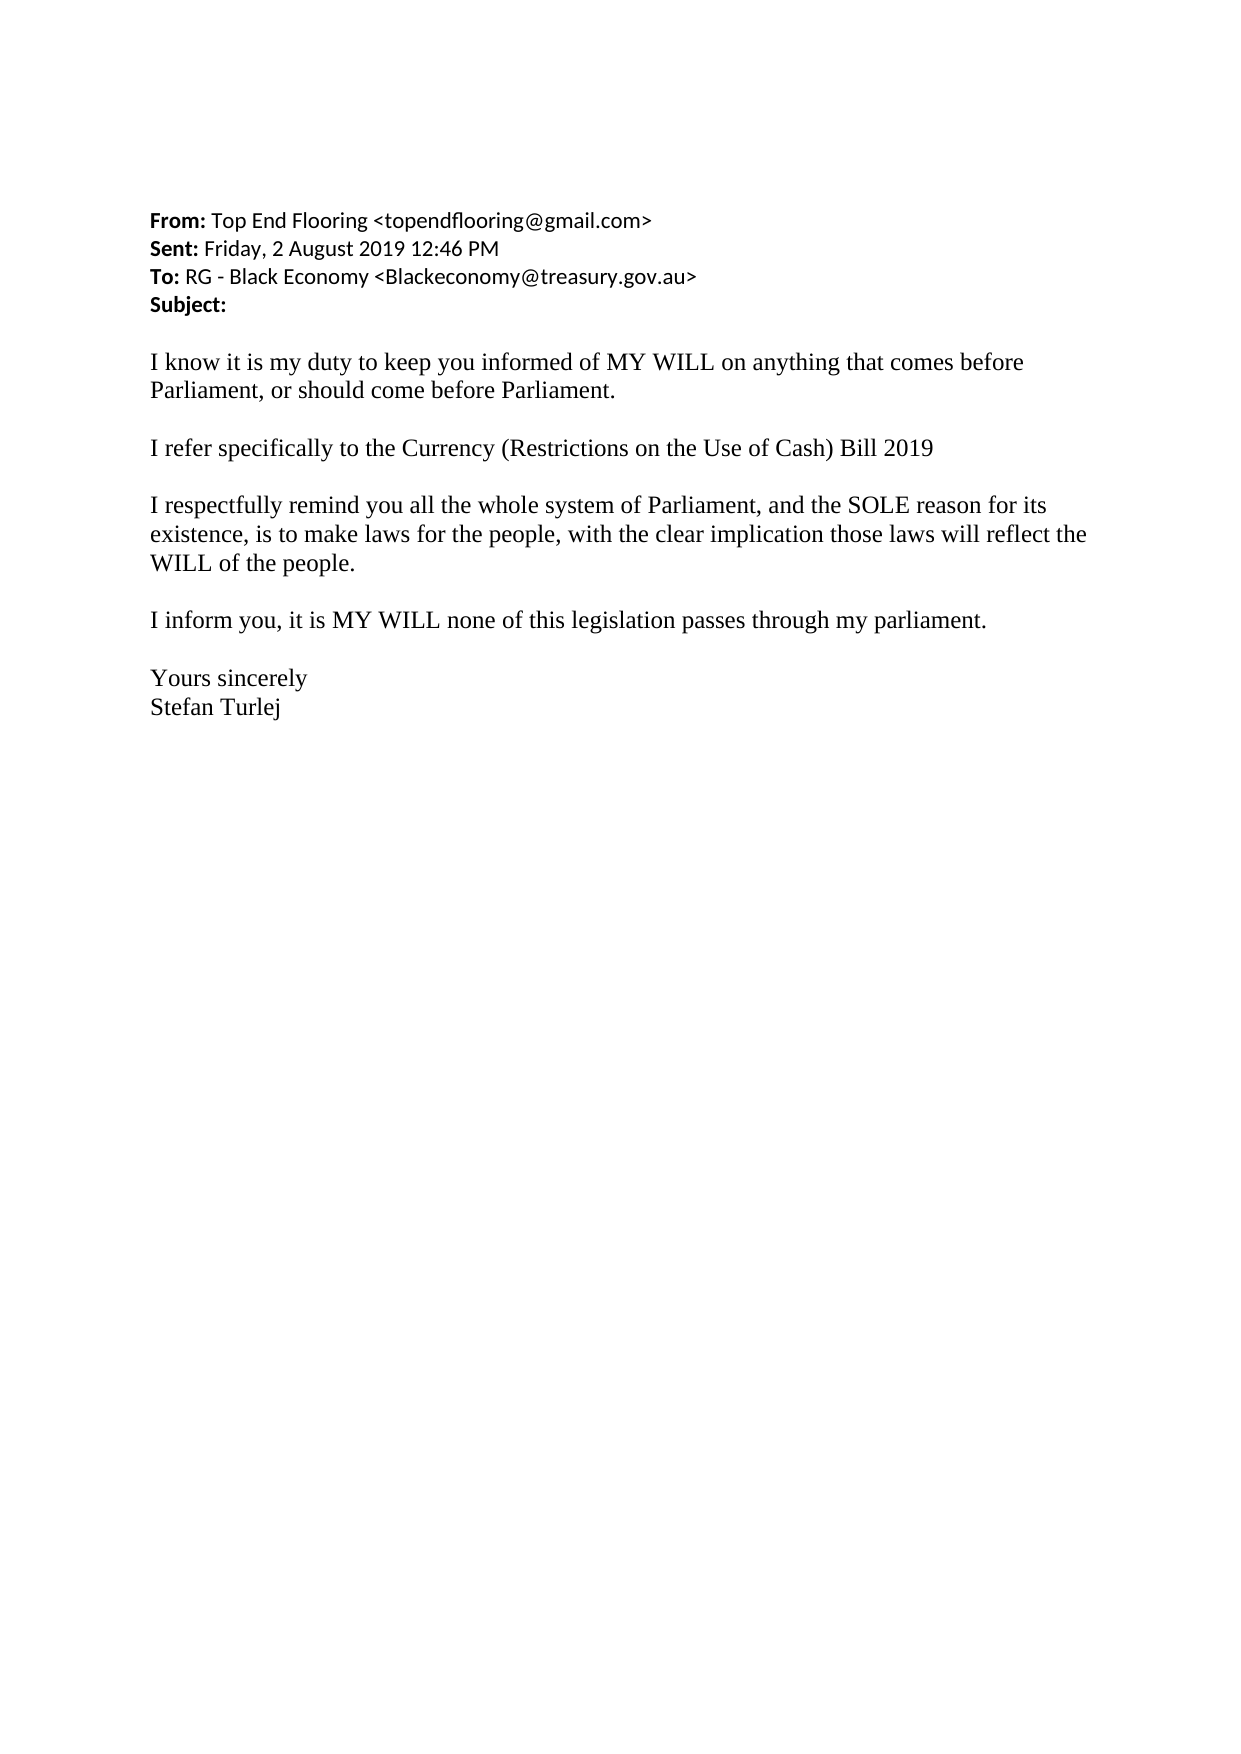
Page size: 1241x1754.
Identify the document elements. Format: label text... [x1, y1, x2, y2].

text Stefan Turlej [150, 692, 1090, 721]
text I know it is my duty to keep you informed of MY WILL on anything that comes before Parliament, or should come before Parliament. I refer specifically to the Currency (Restrictions on the Use of Cash) Bill 2019 I respectfully remind you all the whole system of Parliament, and the SOLE reason for its existence, is to make laws for the people, with the clear implication those laws will reflect the WILL of the people. I inform you, it is MY WILL none of this legislation passes through my parliament. Yours sincerely [150, 347, 1090, 692]
text From: Top End Flooring <topendflooring@gmail.com> Sent: Friday, 2 August 2019 12:46 PM To: RG - Black Economy <Blackeconomy@treasury.gov.au> Subject: [150, 206, 1090, 318]
